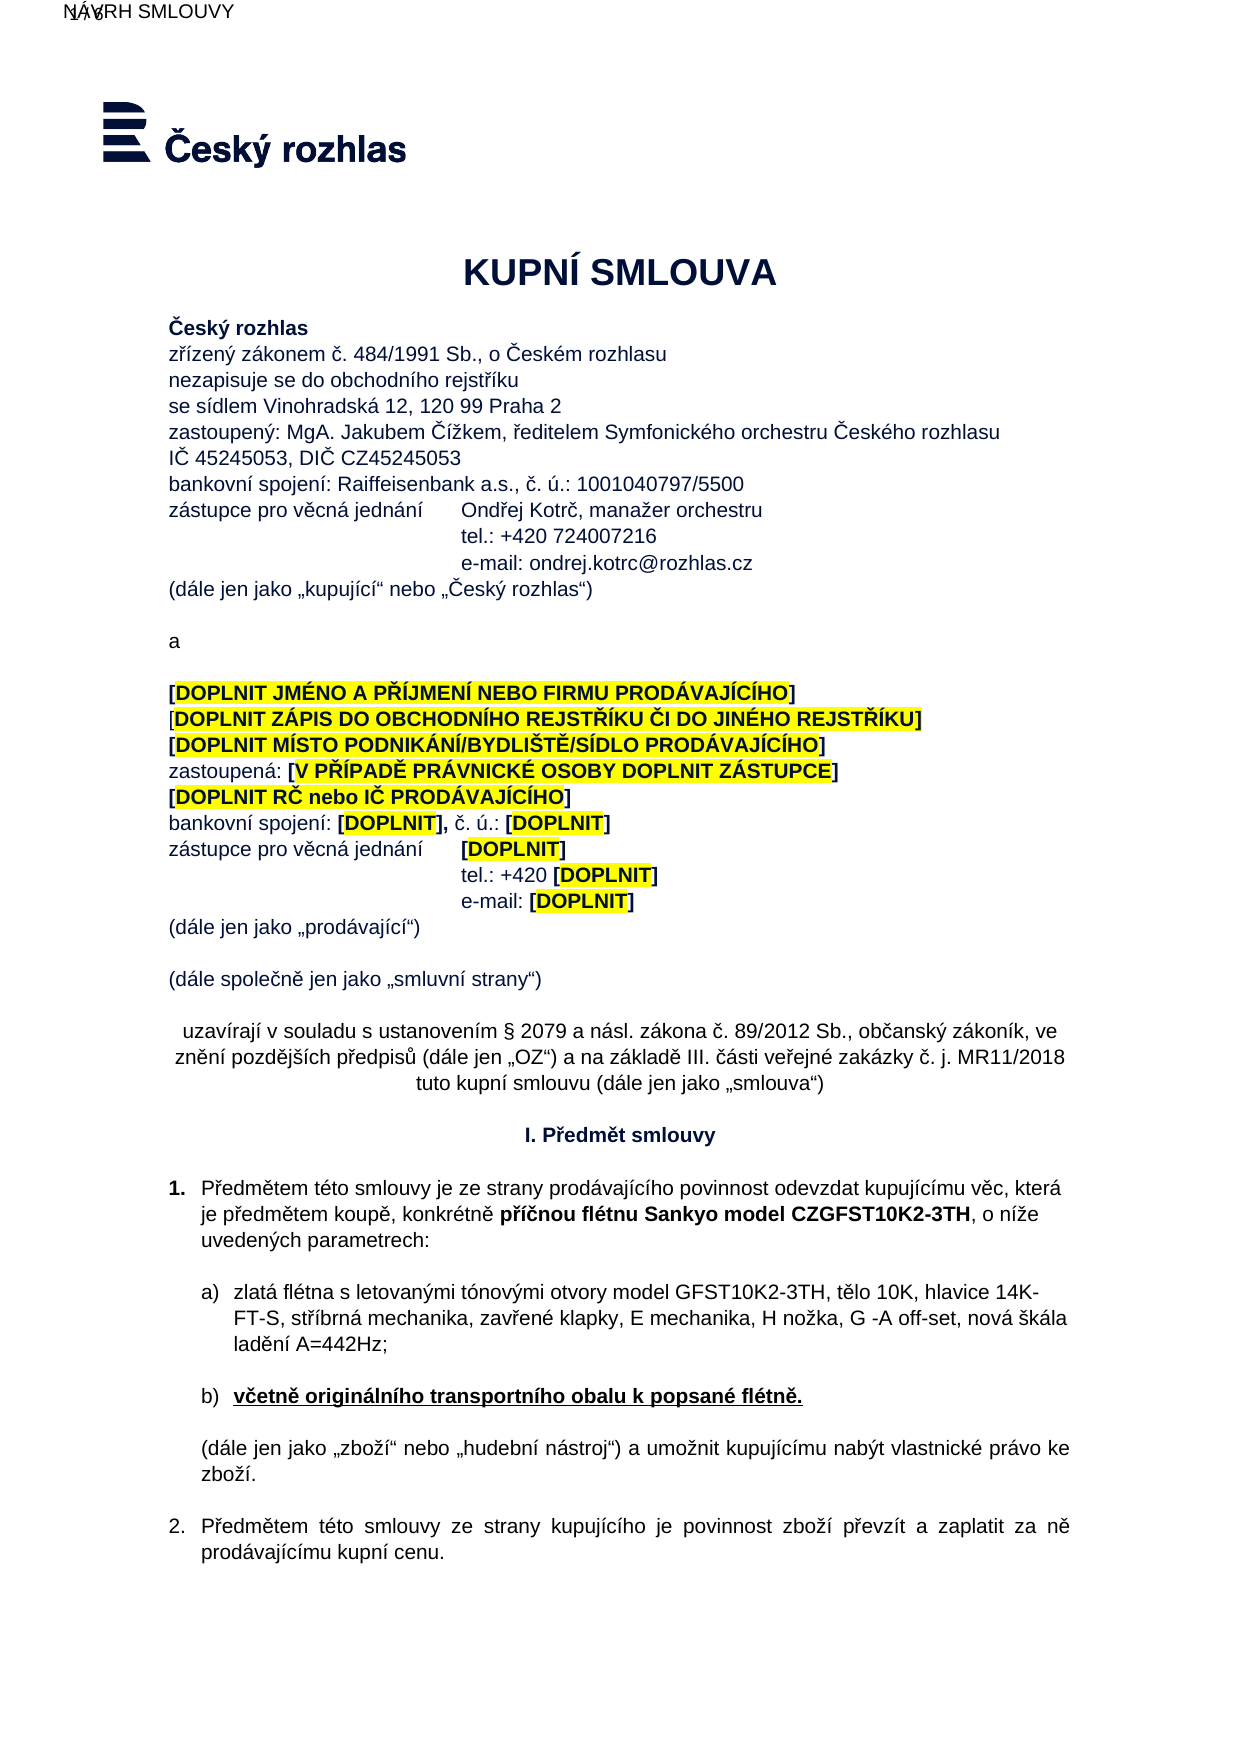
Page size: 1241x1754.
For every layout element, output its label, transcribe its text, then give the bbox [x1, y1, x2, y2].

text uzavírají v souladu s ustanovením § 2079 a násl. zákona č. 89/2012 Sb., občanský zákoník, ve znění pozdějších předpisů (dále jen „OZ“) a na základě III. části veřejné zakázky č. j. MR11/2018 tuto kupní smlouvu (dále jen jako „smlouva“) [168, 1018, 1072, 1096]
text a [168, 627, 1072, 653]
subtitle Předmět smlouvy [168, 1122, 1072, 1148]
text se sídlem Vinohradská 12, 120 99 Praha 2 [168, 393, 1072, 419]
list včetně originálního transportního obalu k popsané flétně. [201, 1382, 1072, 1408]
text [DOPLNIT MÍSTO PODNIKÁNÍ/BYDLIŠTĚ/SÍDLO PRODÁVAJÍCÍHO] [168, 731, 1072, 757]
text [DOPLNIT ZÁPIS DO OBCHODNÍHO REJSTŘÍKU ČI DO JINÉHO REJSTŘÍKU] [168, 705, 1072, 731]
text bankovní spojení: [DOPLNIT], č. ú.: [DOPLNIT] [168, 809, 1072, 836]
text (dále společně jen jako „smluvní strany“) [168, 966, 1072, 992]
text (dále jen jako „kupující“ nebo „Český rozhlas“) [168, 575, 1072, 601]
list Předmětem této smlouvy je ze strany prodávajícího povinnost odevzdat kupujícímu věc, která je předmětem koupě, konkrétně příčnou flétnu Sankyo model CZGFST10K2-3TH, o níže uvedených parametrech: [168, 1174, 1072, 1252]
text [DOPLNIT JMÉNO A PŘÍJMENÍ NEBO FIRMU PRODÁVAJÍCÍHO] [168, 679, 1072, 705]
text [DOPLNIT RČ nebo IČ PRODÁVAJÍCÍHO] [168, 783, 1072, 809]
text zástupce pro věcná jednání Ondřej Kotrč, manažer orchestru [168, 497, 1072, 523]
text zastoupený: MgA. Jakubem Čížkem, ředitelem Symfonického orchestru Českého rozhlasu [168, 419, 1072, 445]
text zřízený zákonem č. 484/1991 Sb., o Českém rozhlasu [168, 341, 1072, 367]
text zastoupená: [V PŘÍPADĚ PRÁVNICKÉ OSOBY DOPLNIT ZÁSTUPCE] [168, 757, 1072, 783]
text e-mail: ondrej.kotrc@rozhlas.cz [168, 549, 1072, 575]
text e-mail: [DOPLNIT] [168, 888, 1072, 914]
text zástupce pro věcná jednání [DOPLNIT] [168, 836, 1072, 862]
list zlatá flétna s letovanými tónovými otvory model GFST10K2-3TH, tělo 10K, hlavice 14K-FT-S, stříbrná mechanika, zavřené klapky, E mechanika, H nožka, G -A off-set, nová škála ladění A=442Hz; [201, 1278, 1072, 1356]
list (dále jen jako „zboží“ nebo „hudební nástroj“) a umožnit kupujícímu nabýt vlastnické právo ke zboží. [201, 1434, 1072, 1487]
text nezapisuje se do obchodního rejstříku [168, 367, 1072, 393]
text IČ 45245053, DIČ CZ45245053 [168, 445, 1072, 471]
text tel.: +420 [DOPLNIT] [168, 862, 1072, 888]
title KUPNÍ SMLOUVA [168, 250, 1072, 294]
text (dále jen jako „prodávající“) [168, 914, 1072, 940]
text Český rozhlas [168, 315, 1072, 341]
list Předmětem této smlouvy ze strany kupujícího je povinnost zboží převzít a zaplatit za ně prodávajícímu kupní cenu. [168, 1513, 1072, 1565]
text tel.: +420 724007216 [168, 523, 1072, 549]
text bankovní spojení: Raiffeisenbank a.s., č. ú.: 1001040797/5500 [168, 471, 1072, 497]
picture [103, 102, 406, 168]
